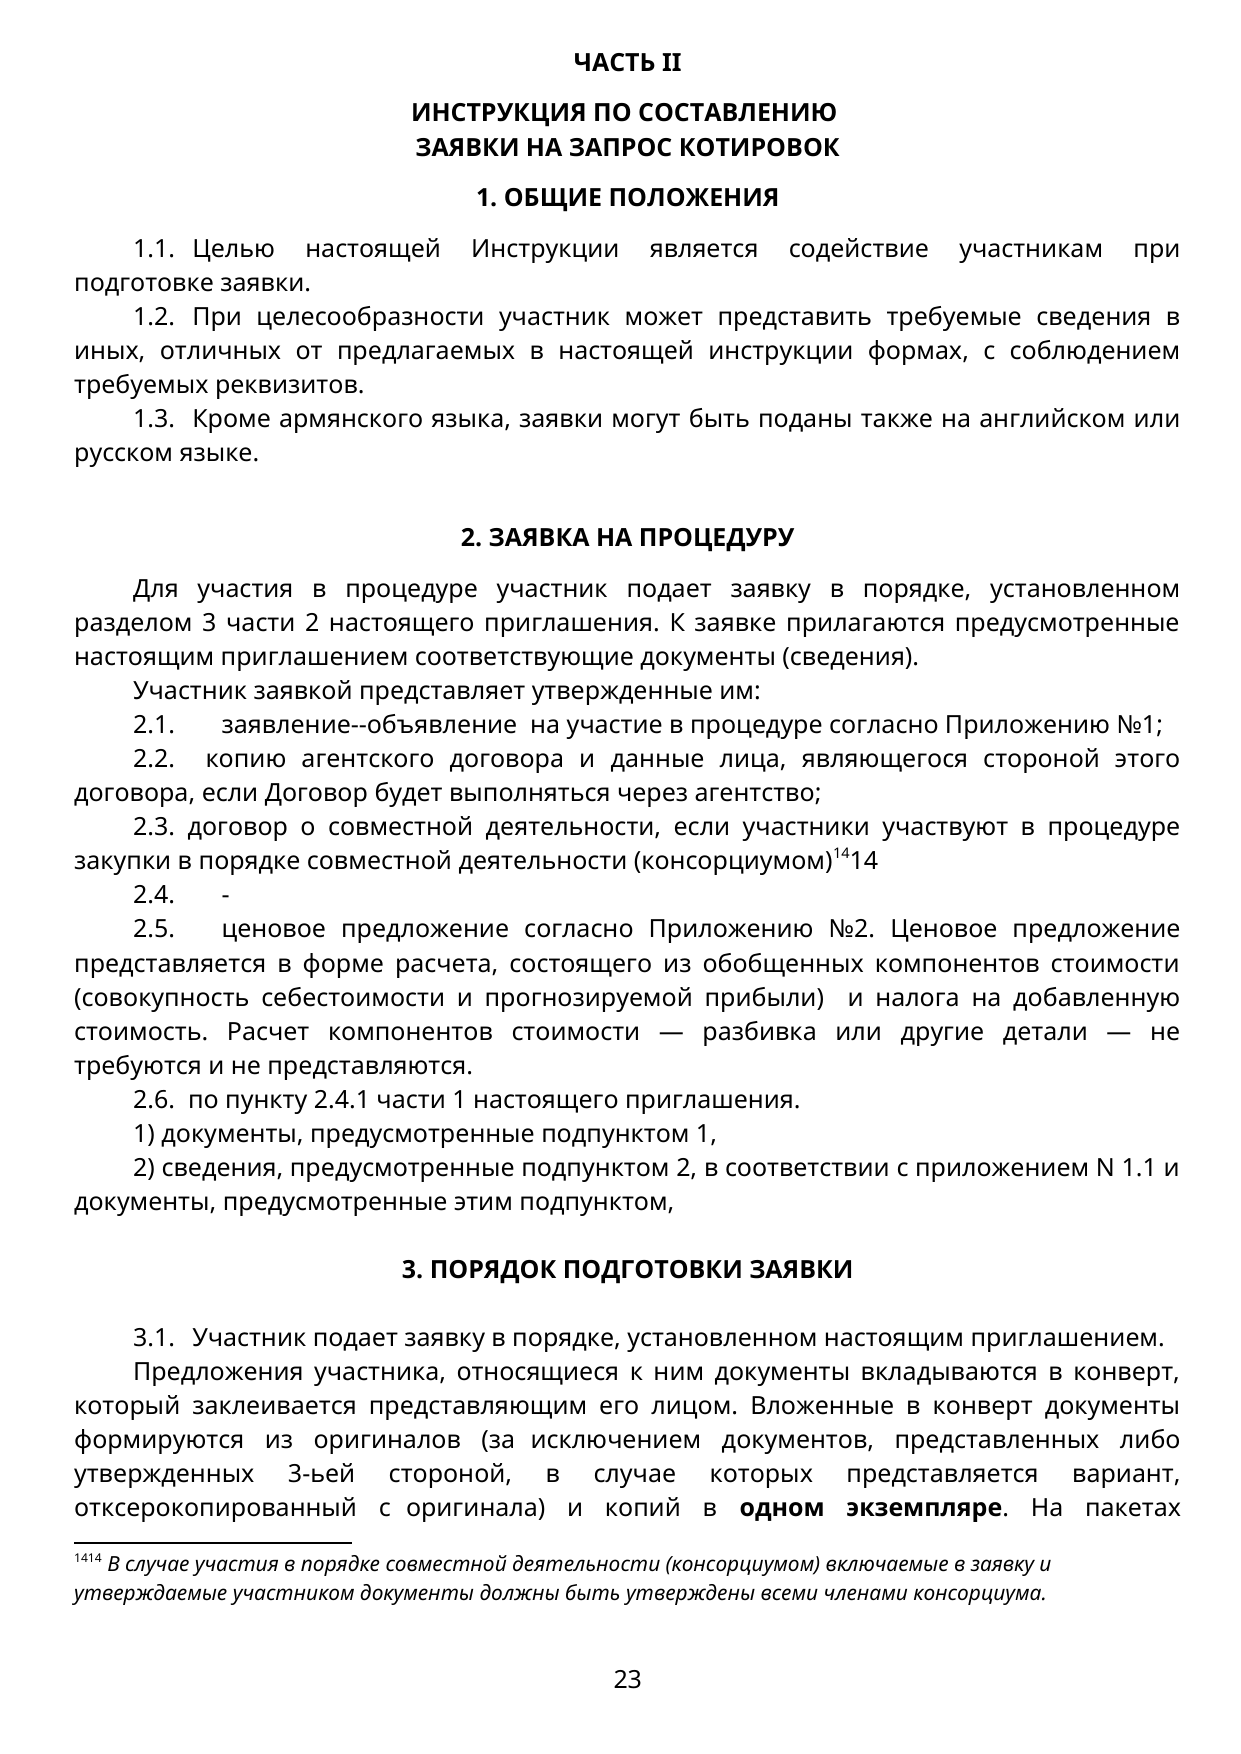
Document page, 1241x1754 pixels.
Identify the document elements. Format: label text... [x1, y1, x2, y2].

text ИНСТРУКЦИЯ ПО СОСТАВЛЕНИЮ ЗАЯВКИ НА ЗАПРОС КОТИРОВОК [74, 95, 1181, 163]
text Участник заявкой представляет утвержденные им: [74, 673, 1181, 707]
text 2.2. копию агентского договора и данные лица, являющегося стороной этого договора, если Договор будет выполняться через агентство; [74, 741, 1181, 809]
text 1.1. Целью настоящей Инструкции является содействие участникам при подготовке заявки. [74, 231, 1181, 299]
text 1. ОБЩИЕ ПОЛОЖЕНИЯ [74, 180, 1181, 214]
text 1) документы, предусмотренные подпунктом 1, [74, 1116, 1181, 1149]
text 3. ПОРЯДОК ПОДГОТОВКИ ЗАЯВКИ [74, 1252, 1181, 1286]
text 1.3. Кроме армянского языка, заявки могут быть поданы также на английском или русском языке. [74, 401, 1181, 469]
text 2.4. - [74, 877, 1181, 911]
text 2.3. договор о совместной деятельности, если участники участвуют в процедуре закупки в порядке совместной деятельности (консорциумом)14 [74, 809, 1181, 877]
text ЧАСТЬ II [74, 44, 1181, 78]
text 2.6. по пункту 2.4.1 части 1 настоящего приглашения. [74, 1081, 1181, 1116]
text 2) сведения, предусмотренные подпунктом 2, в соответствии с приложением N 1.1 и документы, предусмотренные этим подпунктом, [74, 1149, 1181, 1218]
text Для участия в процедуре участник подает заявку в порядке, установленном разделом 3 части 2 настоящего приглашения. К заявке прилагаются предусмотренные настоящим приглашением соответствующие документы (сведения). [74, 571, 1181, 673]
text 2. ЗАЯВКА НА ПРОЦЕДУРУ [74, 520, 1181, 554]
text 2.1. заявление--объявлениe на участие в процедуре согласно Приложению №1; [74, 707, 1181, 741]
text 2.5. ценовое предложение согласно Приложению №2. Ценовое предложение представляется в форме расчета, состоящего из обобщенных компонентов стоимости (совокупность себестоимости и прогнозируемой прибыли) и налога на добавленную стоимость. Расчет компонентов стоимости — разбивка или другие детали — не требуются и не представляются. [74, 911, 1181, 1081]
text 3.1. Участник подает заявку в порядке, установленном настоящим приглашением. [74, 1319, 1181, 1353]
text 1.2. При целесообразности участник может представить требуемые сведения в иных, отличных от предлагаемых в настоящей инструкции формах, с соблюдением требуемых реквизитов. [74, 299, 1181, 401]
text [74, 1353, 1181, 1524]
